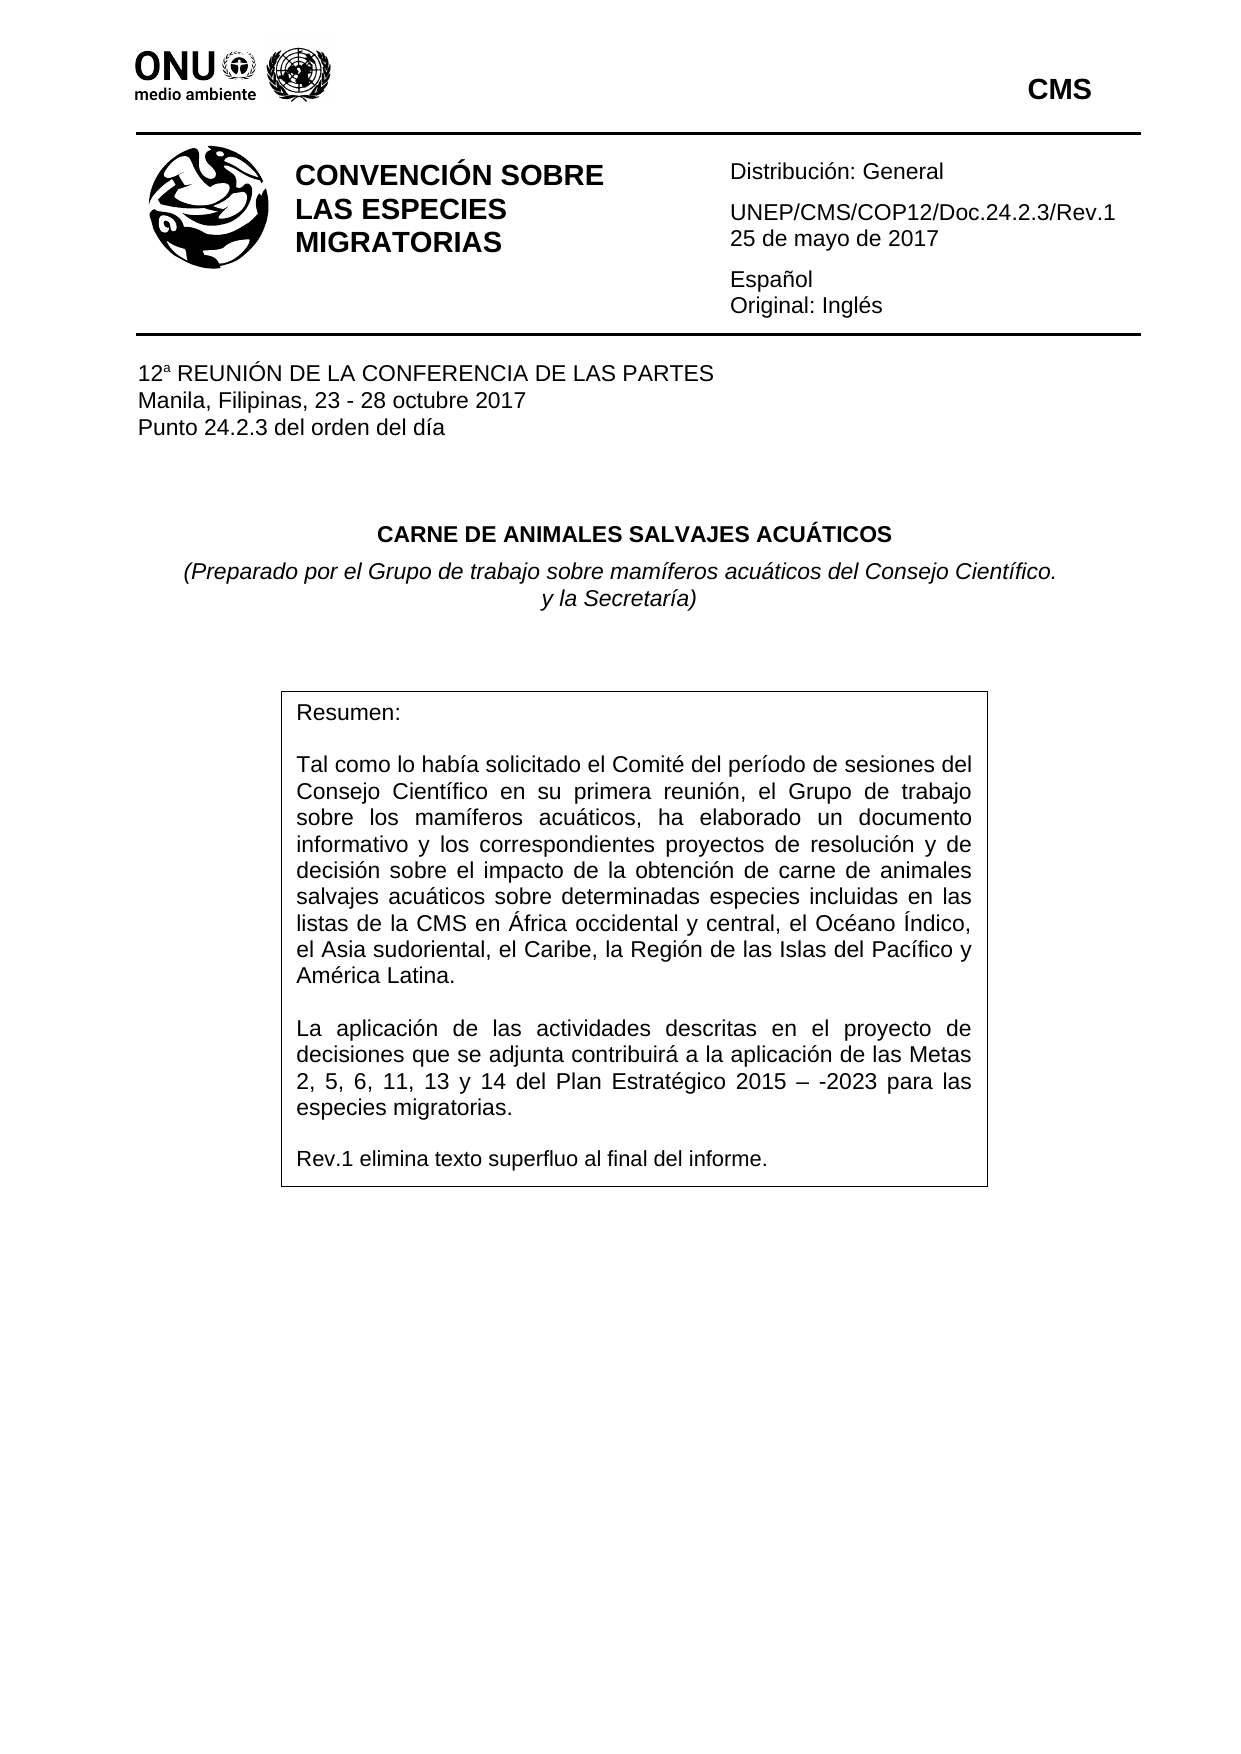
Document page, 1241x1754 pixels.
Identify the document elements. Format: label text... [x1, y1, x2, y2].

text Punto 24.2.3 del orden del día [138, 415, 1093, 440]
text 12a REUNIÓN DE LA CONFERENCIA DE LAS PARTES [138, 360, 1093, 387]
table_cell CONVENCIÓN SOBRE LAS ESPECIES MIGRATORIAS [295, 135, 719, 333]
table_cell Distribución: General UNEP/CMS/COP12/Doc.24.2.3/Rev.1 25 de mayo de 2017 Español Original: Inglés [719, 135, 1141, 333]
subtitle Manila, Filipinas, 23 - 28 octubre 2017 [138, 388, 1093, 413]
table_cell [136, 135, 295, 333]
table_header CMS [136, 63, 1141, 132]
text y la Secretaría) [147, 584, 1093, 611]
picture [127, 43, 256, 107]
text CARNE DE ANIMALES SALVAJES ACUÁTICOS [138, 521, 1132, 547]
text (Preparado por el Grupo de trabajo sobre mamíferos acuáticos del Consejo Científico. [147, 558, 1093, 584]
